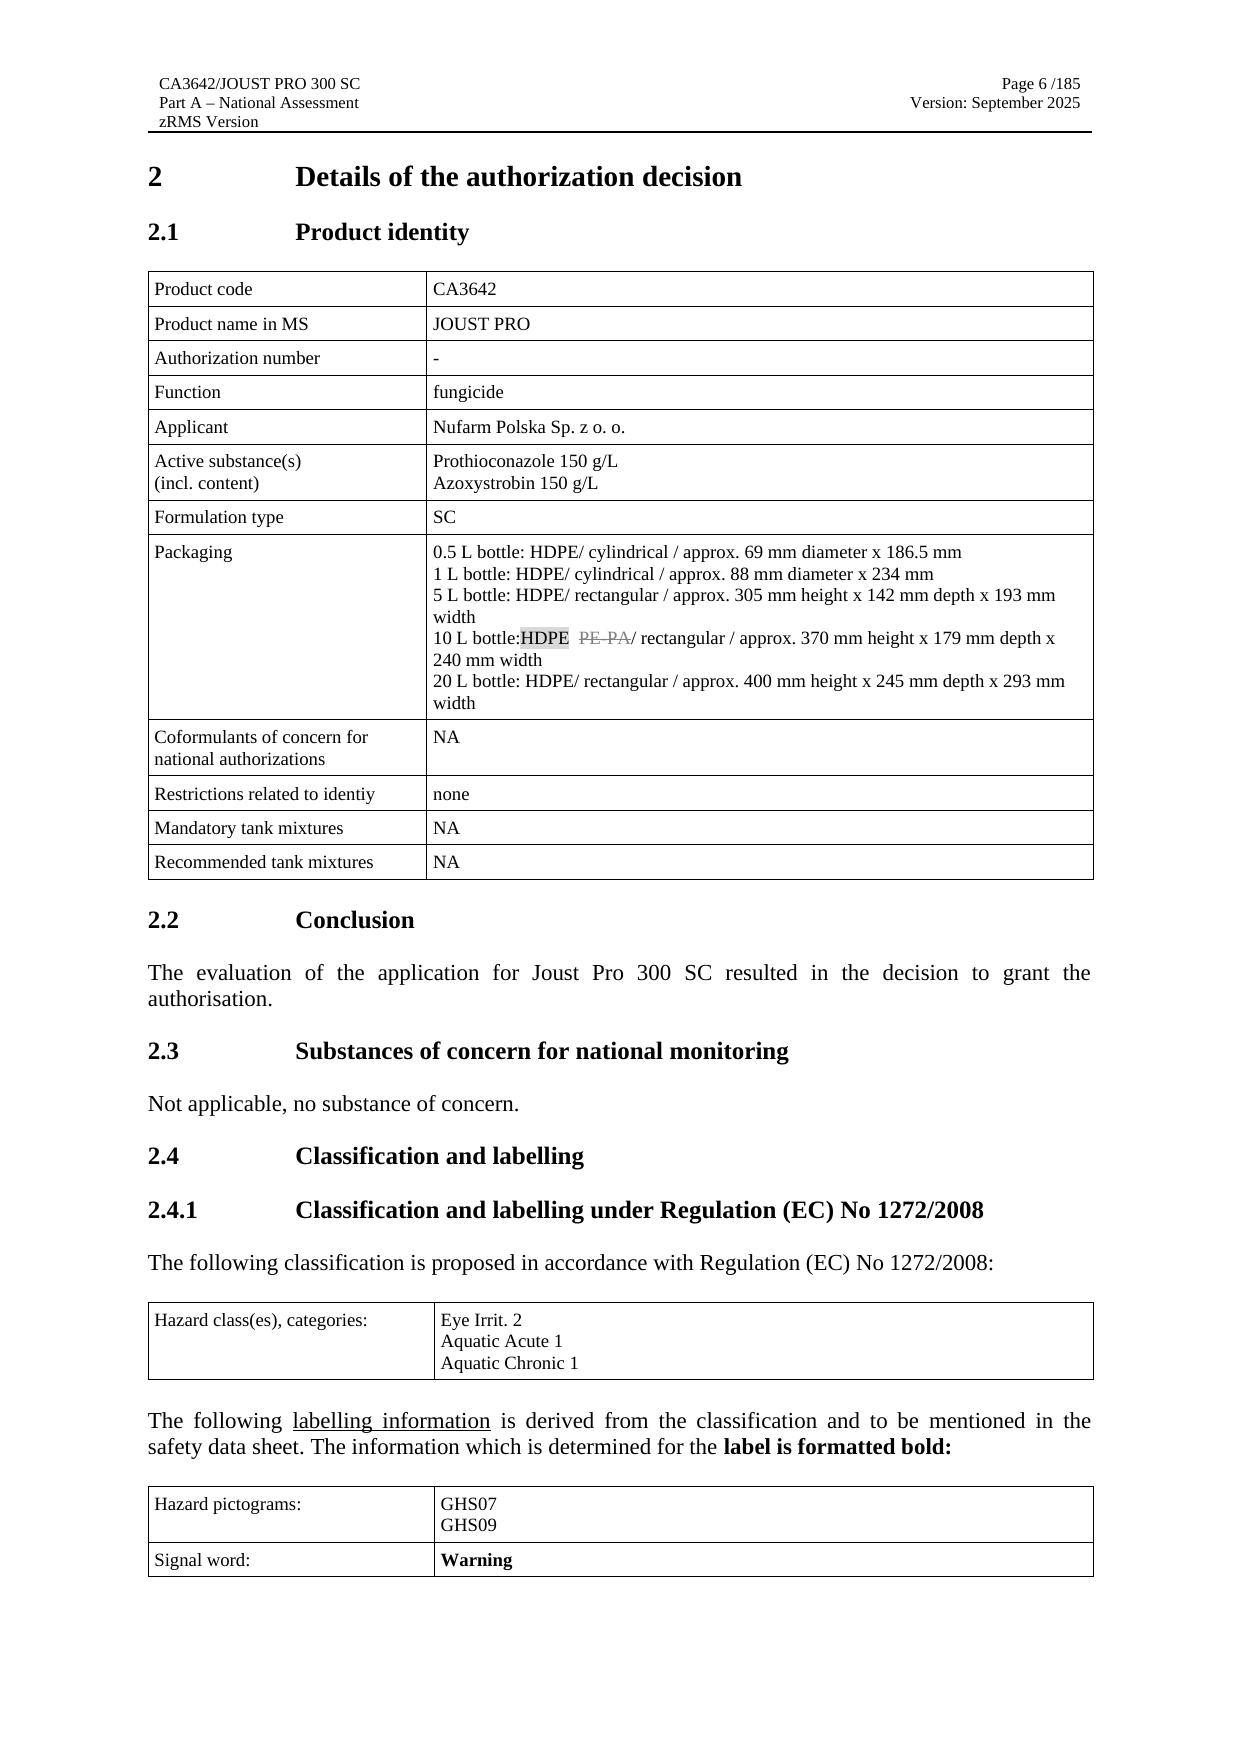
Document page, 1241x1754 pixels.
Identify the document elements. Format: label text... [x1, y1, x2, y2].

table_cell Coformulants of concern for national authorizations [149, 720, 426, 775]
table_cell 0.5 L bottle: HDPE/ cylindrical / approx. 69 mm diameter x 186.5 mm 1 L bottle: HDPE/ cylindrical / approx. 88 mm diameter x 234 mm 5 L bottle: HDPE/ rectangular / approx. 305 mm height x 142 mm depth x 193 mm width 10 L bottle:HDPE PE-PA/ rectangular / approx. 370 mm height x 179 mm depth x 240 mm width 20 L bottle: HDPE/ rectangular / approx. 400 mm height x 245 mm depth x 293 mm width [427, 535, 1093, 719]
table_header Eye Irrit. 2 Aquatic Acute 1 Aquatic Chronic 1 [435, 1303, 1093, 1379]
table_cell NA [427, 845, 1093, 879]
table_cell Packaging [149, 535, 426, 719]
table_cell Formulation type [149, 501, 426, 534]
table_cell - [427, 341, 1093, 374]
table_cell Restrictions related to identiy [149, 776, 426, 810]
table_cell Active substance(s) (incl. content) [149, 445, 426, 499]
text The following classification is proposed in accordance with Regulation (EC) No 1272/2008: [148, 1249, 1093, 1275]
subtitle Classification and labelling [148, 1141, 1093, 1170]
table_cell Applicant [149, 410, 426, 443]
table_cell Product name in MS [149, 307, 426, 340]
table_header Hazard pictograms: [149, 1487, 434, 1542]
table_header Hazard class(es), categories: [149, 1303, 434, 1379]
table_cell Recommended tank mixtures [149, 845, 426, 879]
table_header GHS07 GHS09 [435, 1487, 1093, 1542]
table_cell Authorization number [149, 341, 426, 374]
text The following labelling information is derived from the classification and to be mentioned in the safety data sheet. The information which is determined for the label is formatted bold: [148, 1407, 1093, 1459]
table_cell NA [427, 811, 1093, 844]
table_cell none [427, 776, 1093, 810]
table_cell Prothioconazole 150 g/L Azoxystrobin 150 g/L [427, 445, 1093, 499]
text The evaluation of the application for Joust Pro 300 SC resulted in the decision to grant the authorisation. [148, 959, 1093, 1011]
table_cell Warning [435, 1543, 1093, 1576]
subtitle Product identity [148, 217, 1093, 246]
table_cell SC [427, 501, 1093, 534]
table_cell Function [149, 376, 426, 409]
table_cell Nufarm Polska Sp. z o. o. [427, 410, 1093, 443]
table_cell Mandatory tank mixtures [149, 811, 426, 844]
subtitle Details of the authorization decision [148, 159, 1093, 192]
table_cell NA [427, 720, 1093, 775]
table_cell JOUST PRO [427, 307, 1093, 340]
subtitle Conclusion [148, 905, 1093, 934]
table_cell Signal word: [149, 1543, 434, 1576]
table_header Product code [149, 272, 426, 306]
table_cell fungicide [427, 376, 1093, 409]
table_header CA3642 [427, 272, 1093, 306]
subtitle Classification and labelling under Regulation (EC) No 1272/2008 [148, 1195, 1093, 1224]
text Not applicable, no substance of concern. [148, 1090, 1093, 1116]
subtitle Substances of concern for national monitoring [148, 1036, 1093, 1065]
